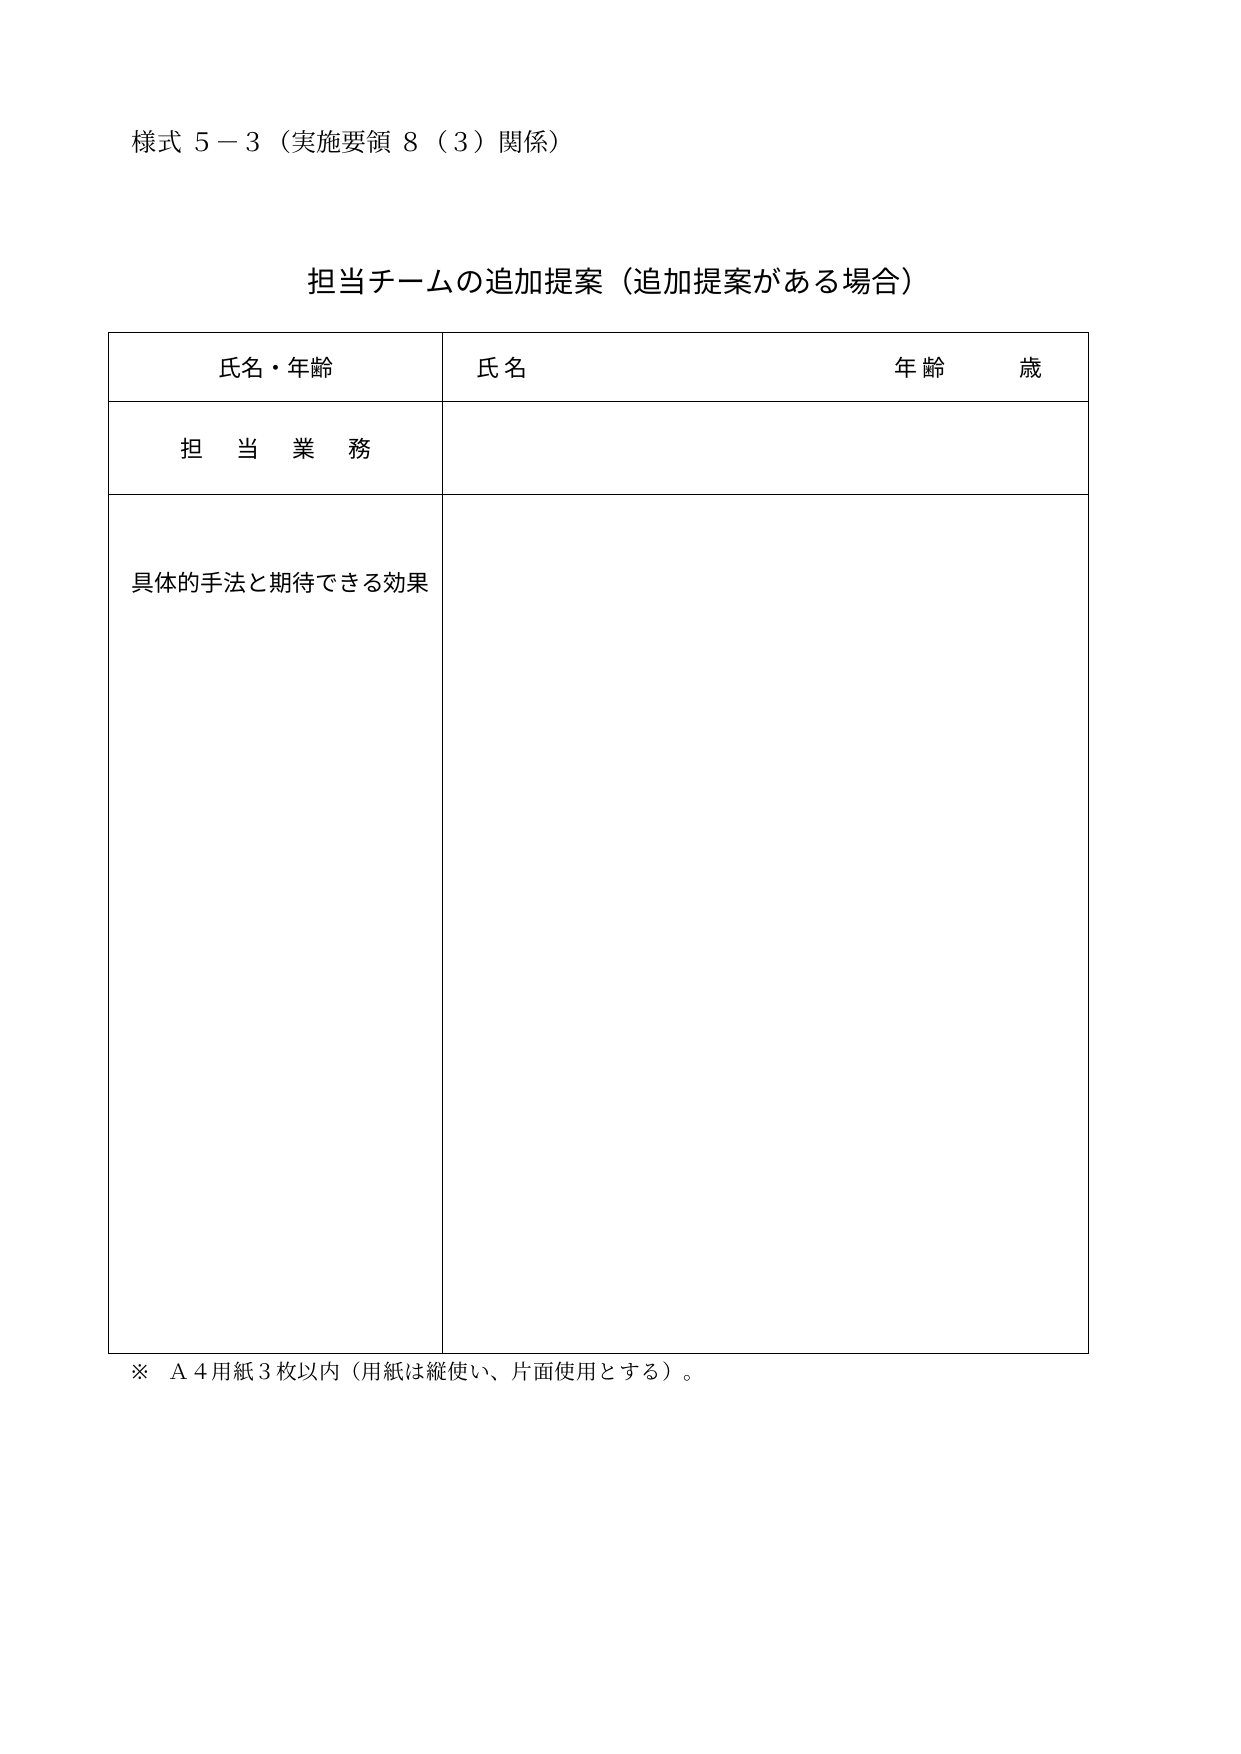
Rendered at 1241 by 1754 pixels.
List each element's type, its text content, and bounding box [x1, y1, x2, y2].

list Ａ４用紙３枚以内（用紙は縦使い、片面使用とする）。 [131, 1353, 1107, 1388]
table_cell 具体的手法と期待できる効果 [109, 495, 442, 1352]
table_cell [443, 495, 1088, 1352]
text 担当チームの追加提案（追加提案がある場合） [131, 245, 1107, 314]
table_header 氏 名 年 齢 歳 [443, 333, 1088, 401]
table_header 氏名・年齢 [109, 333, 442, 401]
text 様式 ５－３（実施要領 ８（３）関係） [131, 106, 1107, 176]
table_cell [443, 402, 1088, 493]
table_cell 担 当 業 務 [109, 402, 442, 493]
